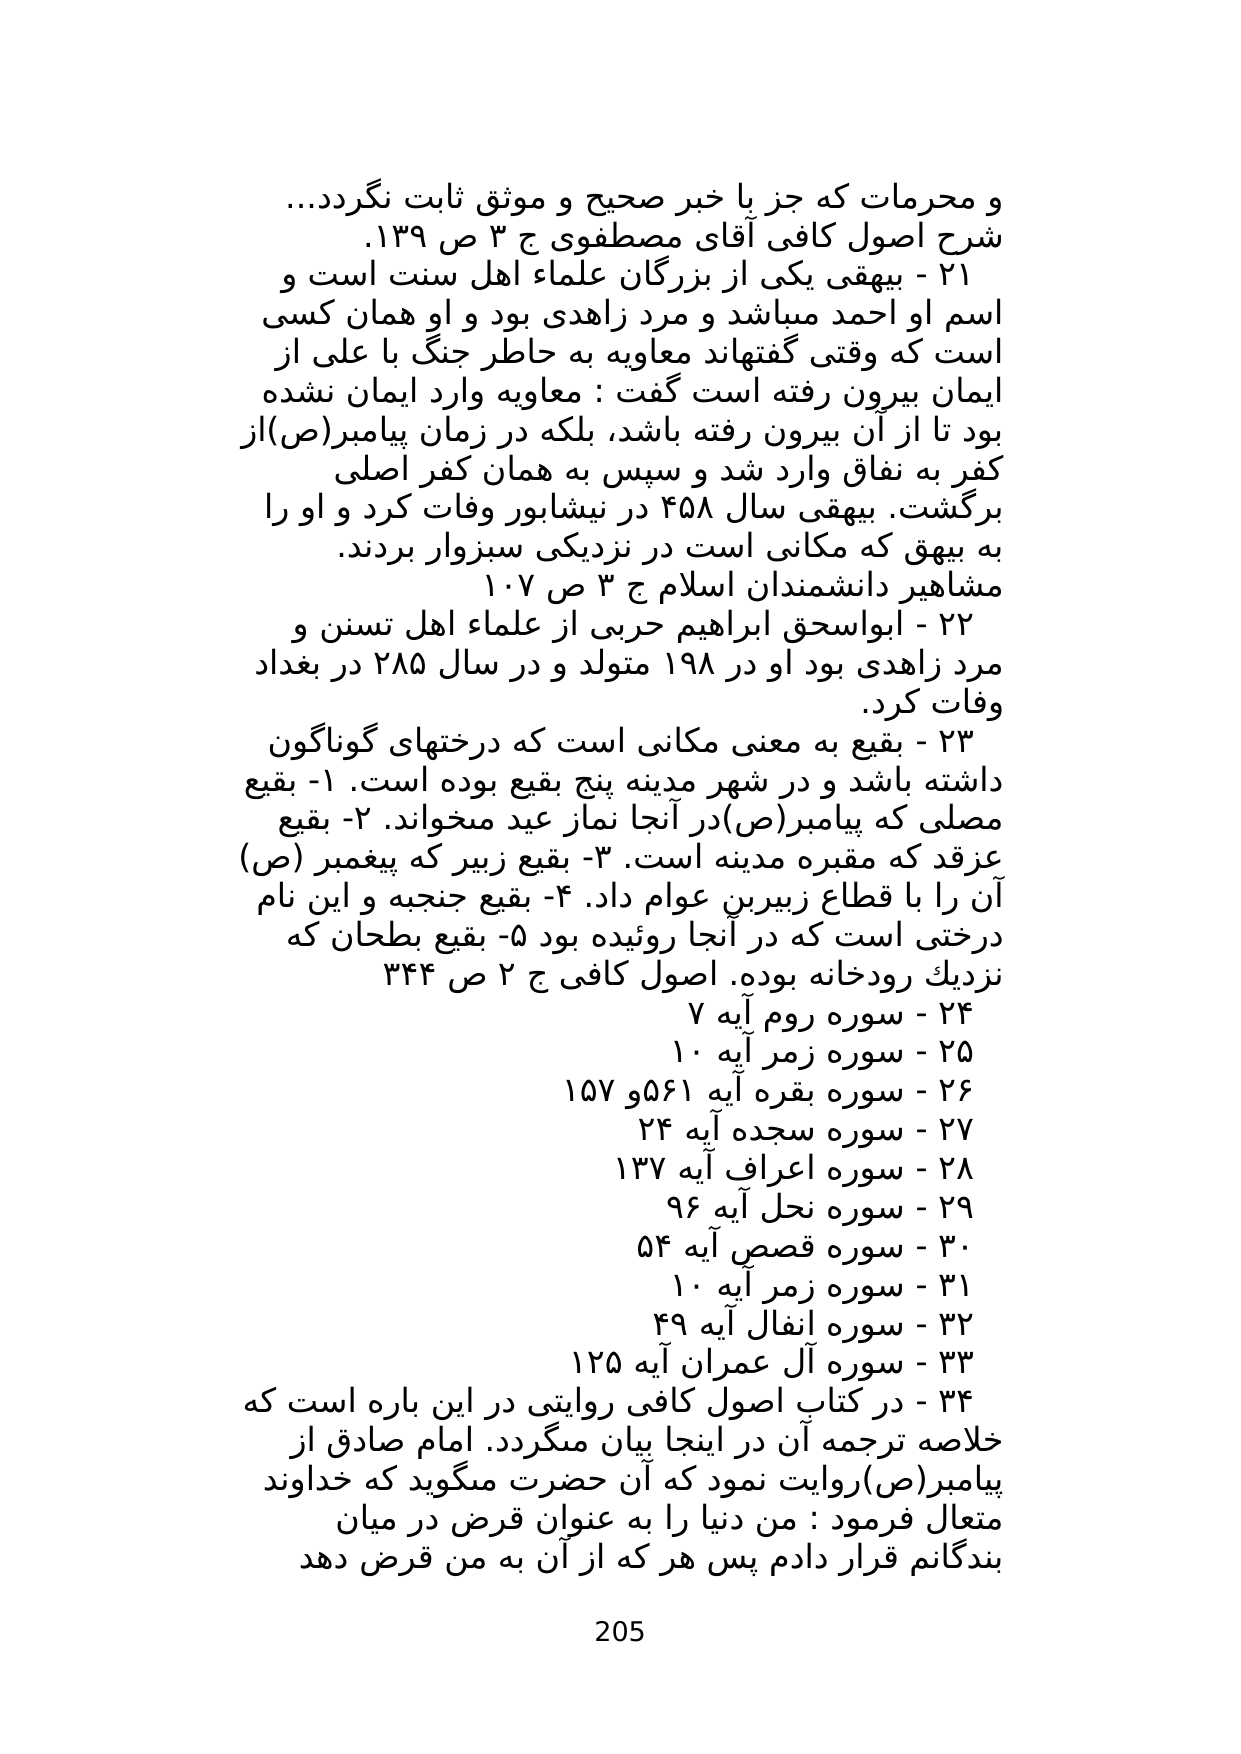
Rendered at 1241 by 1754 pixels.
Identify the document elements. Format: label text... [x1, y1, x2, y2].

text ۲۳ - بقيع به معنى مكانى است كه درختهاى گوناگون داشته باشد و در شهر مدينه پنج بقيع بوده است. ۱- بقيع مصلى كه پيامبر(ص)در آنجا نماز عيد مى‏خواند. ۲- بقيع عزقد كه مقبره مدينه است. ۳- بقيع زبير كه پيغمبر (ص) آن را با قطاع زبيربن عوام داد. ۴- بقيع جنجبه و اين نام درختى است كه در آنجا روئيده بود ۵- بقيع بطحان كه نزديك رودخانه بوده. اصول كافى ج ۲ ص ۳۴۴ [236, 721, 1004, 993]
text ۲۱ - بيهقى يكى از بزرگان علماء اهل سنت است و اسم او احمد مى‏باشد و مرد زاهدى بود و او همان كسى است كه وقتى گفته‏اند معاويه به حاطر جنگ با على از ايمان بيرون رفته است گفت : معاويه وارد ايمان نشده بود تا از آن بيرون رفته باشد، بلكه در زمان پيامبر(ص)از كفر به نفاق وارد شد و سپس به همان كفر اصلى برگشت. بيهقى سال ۴۵۸ در نيشابور وفات كرد و او را به بيهق كه مكانى است در نزديكى سبزوار بردند. مشاهير دانشمندان اسلام ج ۳ ص ۱۰۷ [236, 255, 1004, 604]
text ۲۸ - سوره اعراف آيه ۱۳۷ [236, 1148, 1004, 1187]
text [236, 1382, 1004, 1576]
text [236, 177, 1004, 255]
text ۲۷ - سوره سجده آيه ۲۴ [236, 1110, 1004, 1148]
text ۳۳ - سوره آل عمران آيه ۱۲۵ [236, 1343, 1004, 1382]
text ۲۲ - ابواسحق ابراهيم حربى از علماء اهل تسنن و مرد زاهدى بود او در ۱۹۸ متولد و در سال ۲۸۵ در بغداد وفات كرد. [236, 604, 1004, 721]
text ۲۴ - سوره روم آيه ۷ [236, 993, 1004, 1032]
text ۳۰ - سوره قصص آيه ۵۴ [236, 1226, 1004, 1265]
text ۲۵ - سوره زمر آيه ۱۰ [236, 1032, 1004, 1071]
text ۳۲ - سوره انفال آيه ۴۹ [236, 1304, 1004, 1343]
text ۲۹ - سوره نحل آيه ۹۶ [236, 1187, 1004, 1226]
text ۳۱ - سوره زمر آيه ۱۰ [236, 1265, 1004, 1304]
text ۲۶ - سوره بقره آيه ۵۶۱و ۱۵۷ [236, 1071, 1004, 1110]
